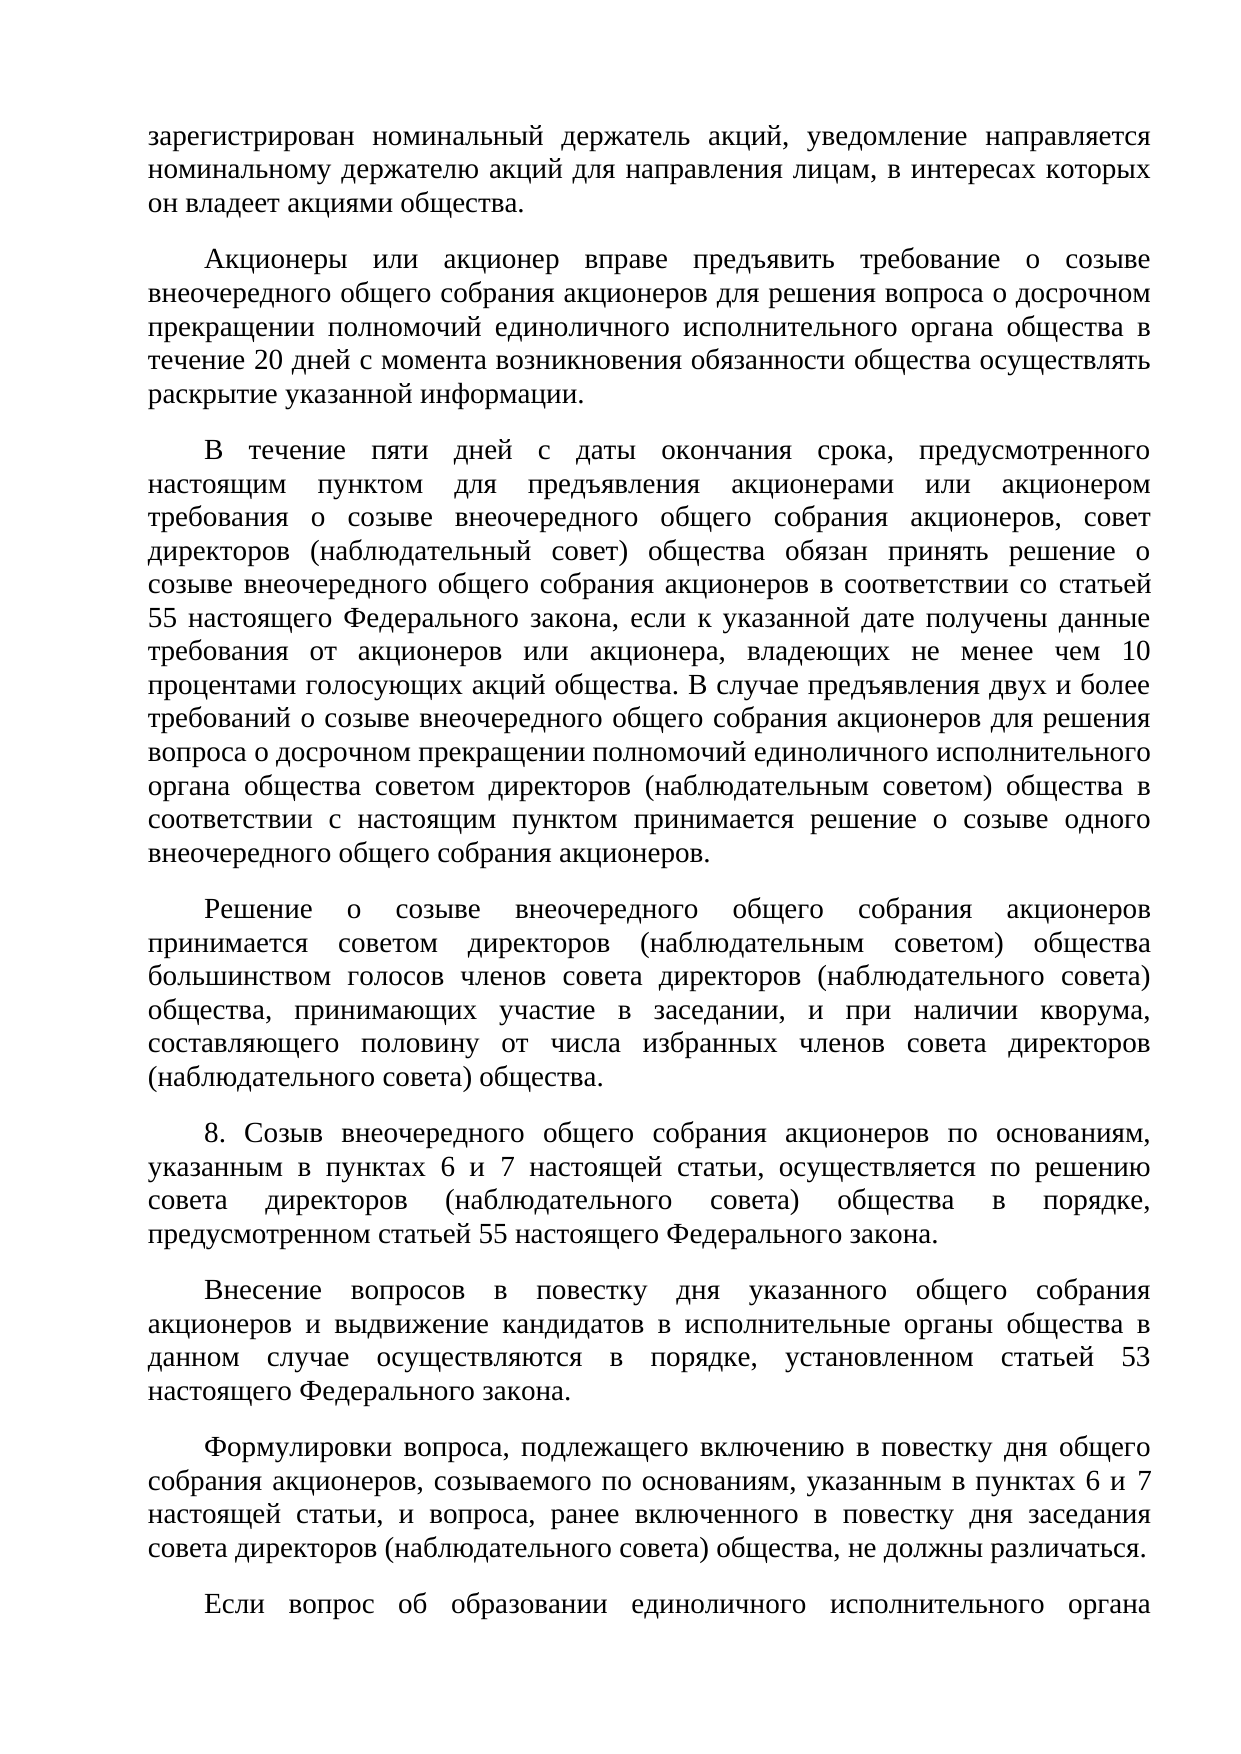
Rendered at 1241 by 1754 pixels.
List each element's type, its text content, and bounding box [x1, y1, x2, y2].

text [148, 1587, 1152, 1620]
text Формулировки вопроса, подлежащего включению в повестку дня общего собрания акционеров, созываемого по основаниям, указанным в пунктах 6 и 7 настоящей статьи, и вопроса, ранее включенного в повестку дня заседания совета директоров (наблюдательного совета) общества, не должны различаться. [148, 1429, 1152, 1564]
text Решение о созыве внеочередного общего собрания акционеров принимается советом директоров (наблюдательным советом) общества большинством голосов членов совета директоров (наблюдательного совета) общества, принимающих участие в заседании, и при наличии кворума, составляющего половину от числа избранных членов совета директоров (наблюдательного совета) общества. [148, 891, 1152, 1092]
text Внесение вопросов в повестку дня указанного общего собрания акционеров и выдвижение кандидатов в исполнительные органы общества в данном случае осуществляются в порядке, установленном статьей 53 настоящего Федерального закона. [148, 1272, 1152, 1407]
text Акционеры или акционер вправе предъявить требование о созыве внеочередного общего собрания акционеров для решения вопроса о досрочном прекращении полномочий единоличного исполнительного органа общества в течение 20 дней с момента возникновения обязанности общества осуществлять раскрытие указанной информации. [148, 242, 1152, 409]
text В течение пяти дней с даты окончания срока, предусмотренного настоящим пунктом для предъявления акционерами или акционером требования о созыве внеочередного общего собрания акционеров, совет директоров (наблюдательный совет) общества обязан принять решение о созыве внеочередного общего собрания акционеров в соответствии со статьей 55 настоящего Федерального закона, если к указанной дате получены данные требования от акционеров или акционера, владеющих не менее чем 10 процентами голосующих акций общества. В случае предъявления двух и более требований о созыве внеочередного общего собрания акционеров для решения вопроса о досрочном прекращении полномочий единоличного исполнительного органа общества советом директоров (наблюдательным советом) общества в соответствии с настоящим пунктом принимается решение о созыве одного внеочередного общего собрания акционеров. [148, 432, 1152, 868]
text 8. Созыв внеочередного общего собрания акционеров по основаниям, указанным в пунктах 6 и 7 настоящей статьи, осуществляется по решению совета директоров (наблюдательного совета) общества в порядке, предусмотренном статьей 55 настоящего Федерального закона. [148, 1115, 1152, 1249]
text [148, 118, 1152, 219]
